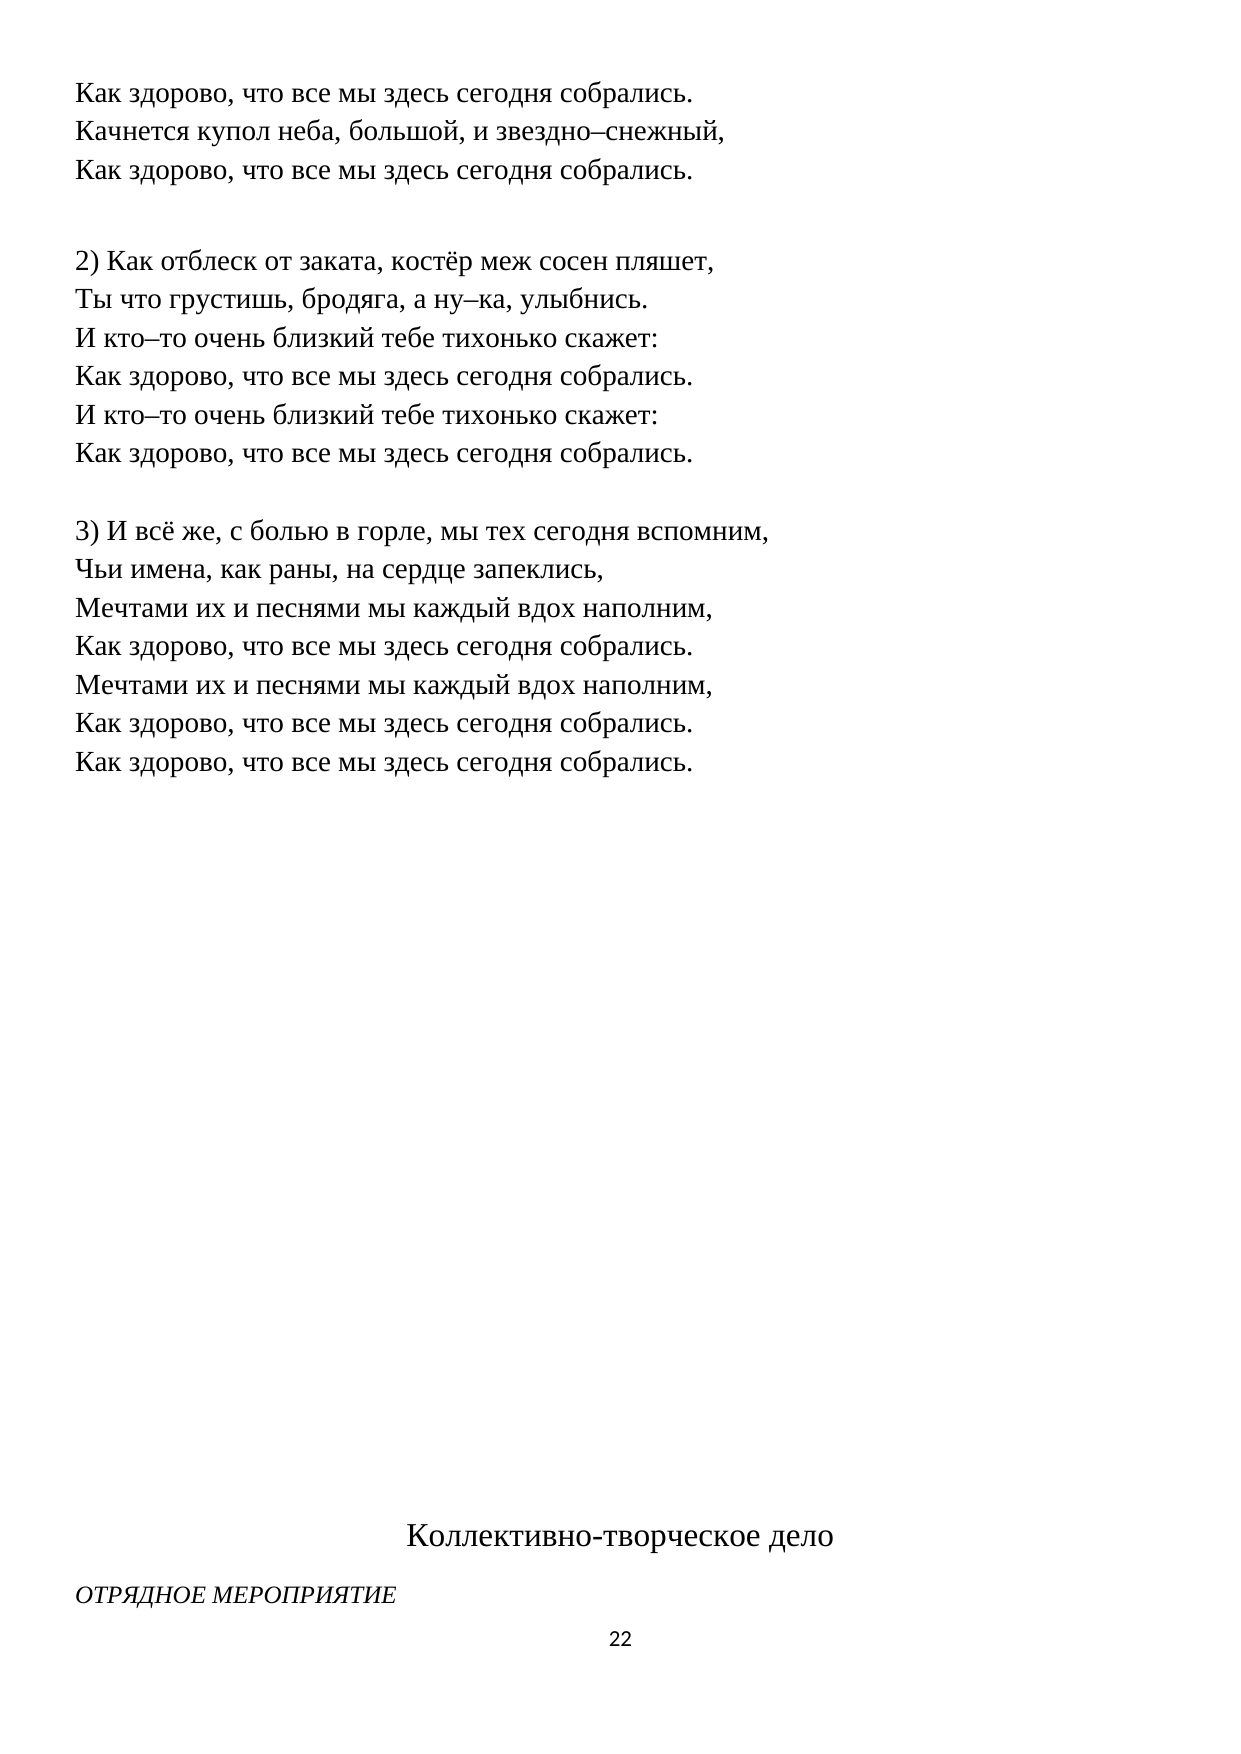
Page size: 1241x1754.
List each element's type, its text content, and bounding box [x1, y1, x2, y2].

text Коллективно-творческое дело [75, 1516, 1165, 1554]
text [75, 75, 1165, 218]
text 2) Как отблеск от заката, костёр меж сосен пляшет, Ты что грустишь, бродяга, а ну–ка, улыбнись. И кто–то очень близкий тебе тихонько скажет: Как здорово, что все мы здесь сегодня собрались. И кто–то очень близкий тебе тихонько скажет: Как здорово, что все мы здесь сегодня собрались. 3) И всё же, с болью в горле, мы тех сегодня вспомним, Чьи имена, как раны, на сердце запеклись, Мечтами их и песнями мы каждый вдох наполним, Как здорово, что все мы здесь сегодня собрались. Мечтами их и песнями мы каждый вдох наполним, Как здорово, что все мы здесь сегодня собрались. Как здорово, что все мы здесь сегодня собрались. [75, 243, 1165, 777]
text ОТРЯДНОЕ МЕРОПРИЯТИЕ [75, 1581, 1165, 1609]
